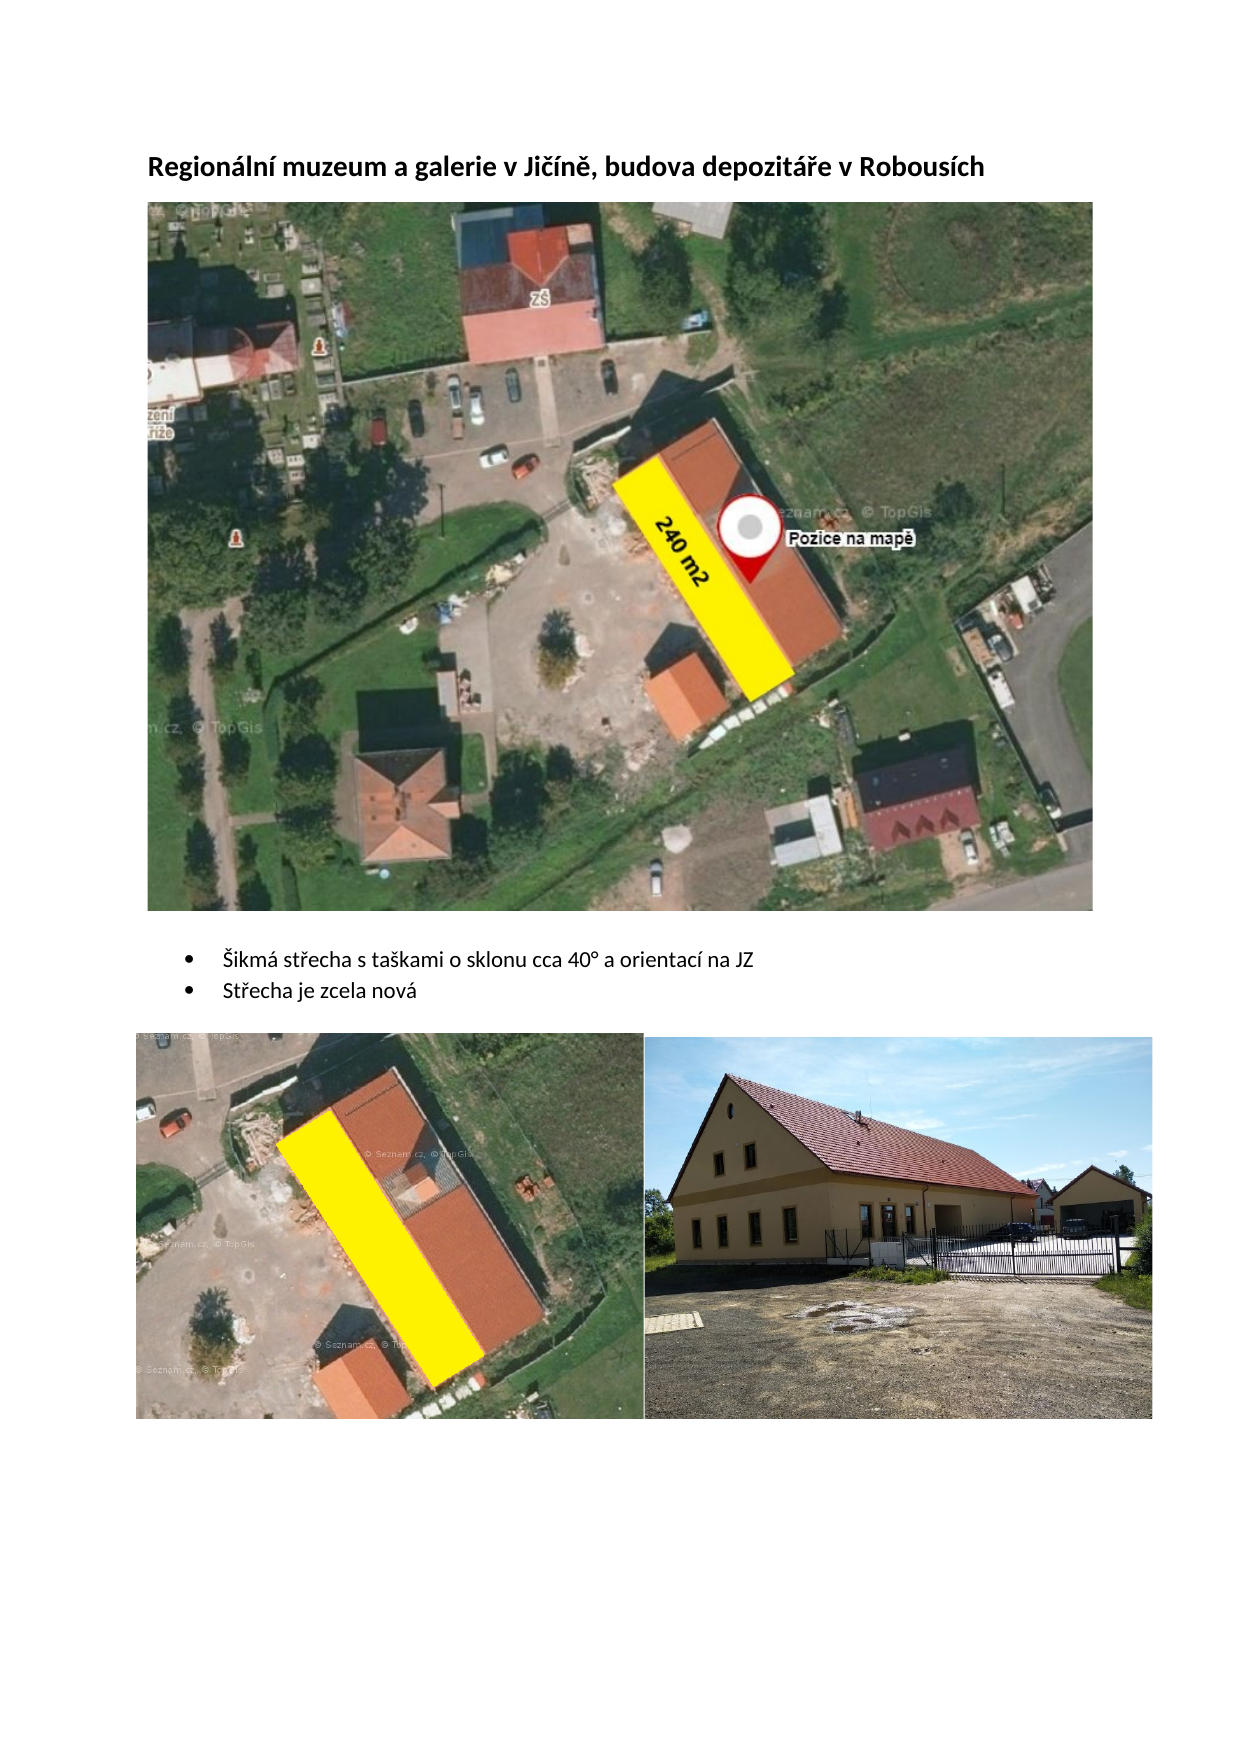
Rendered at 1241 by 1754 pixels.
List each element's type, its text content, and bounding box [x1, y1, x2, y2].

picture [147, 202, 1093, 911]
list Střecha je zcela nová [185, 976, 1093, 1004]
list Šikmá střecha s taškami o sklonu cca 40° a orientací na JZ [185, 946, 1093, 974]
text Regionální muzeum a galerie v Jičíně, budova depozitáře v Robousích [148, 148, 1093, 183]
picture [136, 1033, 1153, 1419]
